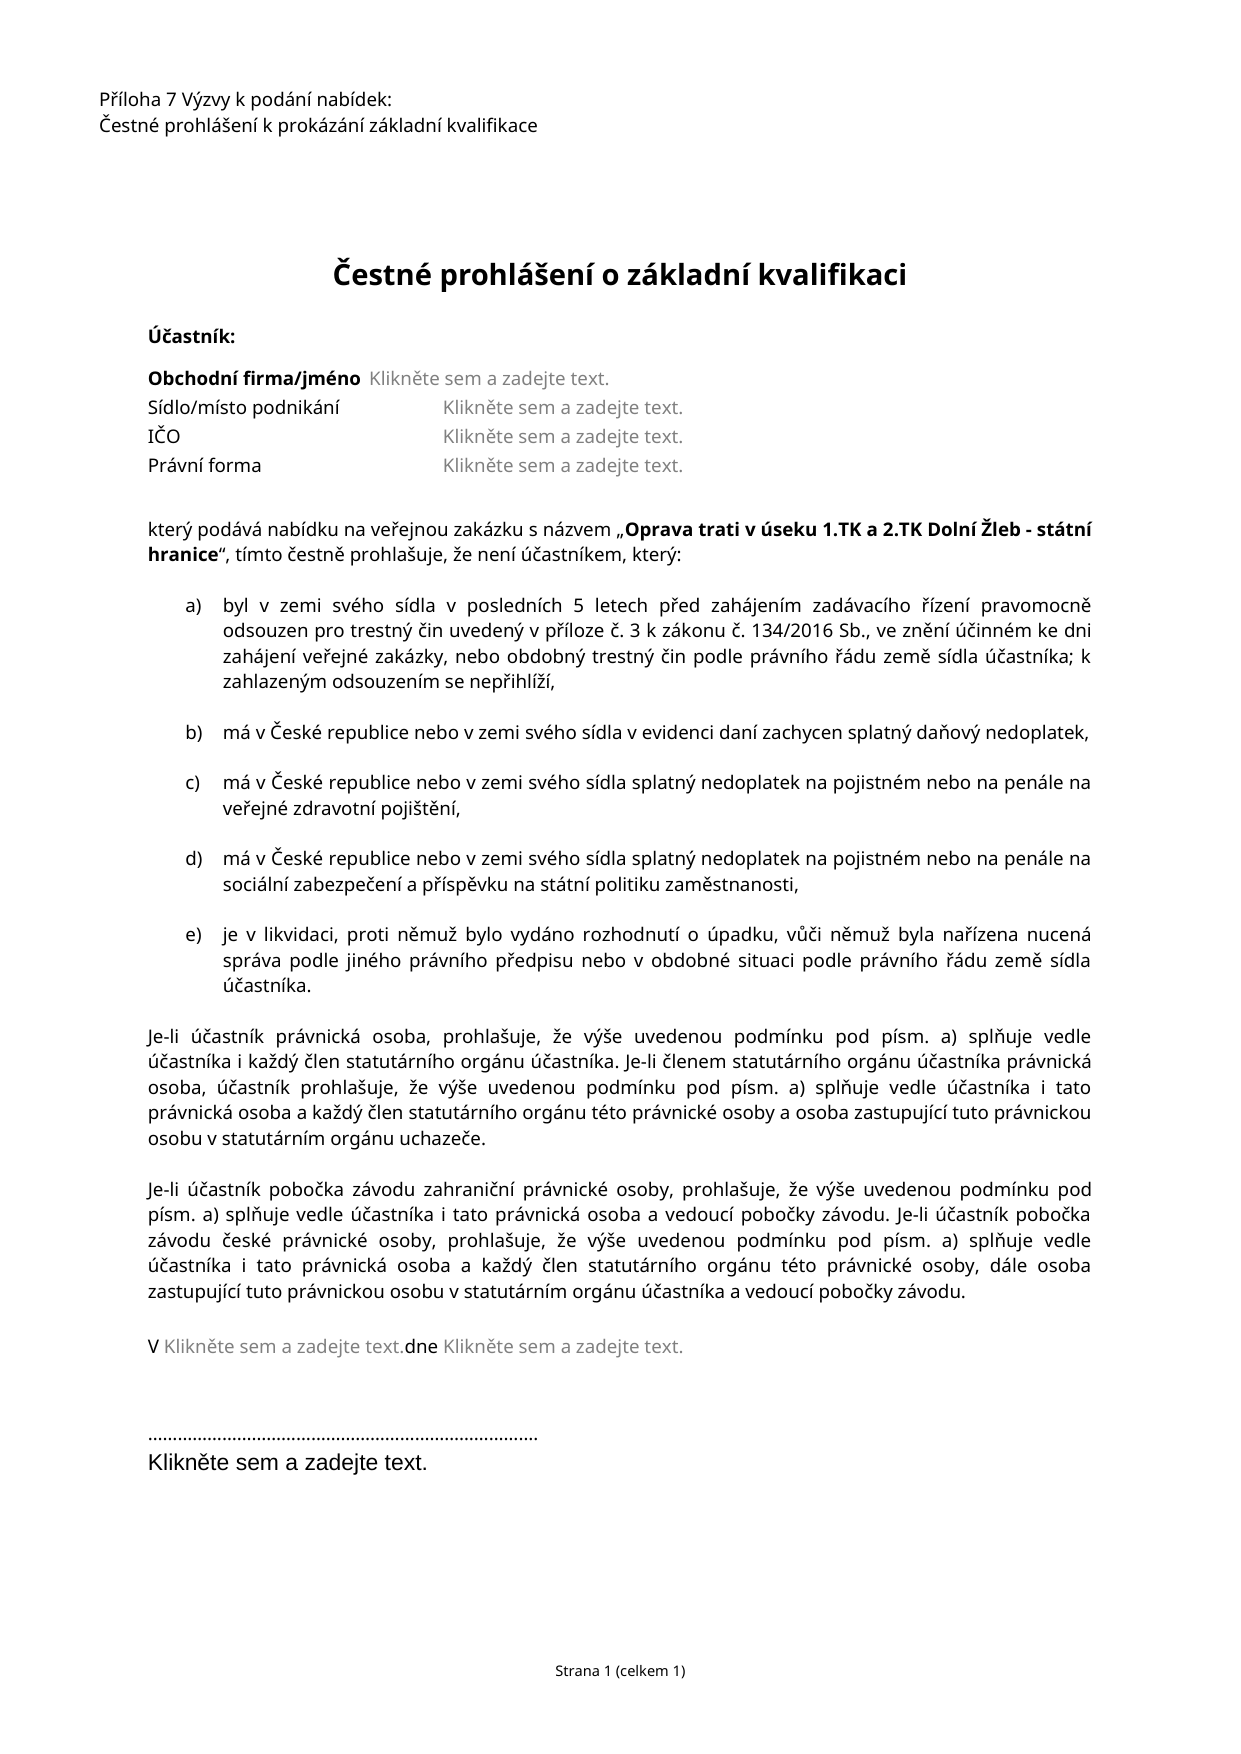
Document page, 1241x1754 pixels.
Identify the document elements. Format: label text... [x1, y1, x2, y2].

text Sídlo/místo podnikání [148, 391, 1093, 420]
title Čestné prohlášení o základní kvalifikaci [148, 254, 1093, 293]
list má v České republice nebo v zemi svého sídla splatný nedoplatek na pojistném nebo na penále na veřejné zdravotní pojištění, [185, 769, 1093, 821]
text který podává nabídku na veřejnou zakázku s názvem „Oprava trati v úseku 1.TK a 2.TK Dolní Žleb - státní hranice“, tímto čestně prohlašuje, že není účastníkem, který: [148, 516, 1093, 567]
text IČO [148, 420, 1093, 449]
text Je-li účastník právnická osoba, prohlašuje, že výše uvedenou podmínku pod písm. a) splňuje vedle účastníka i každý člen statutárního orgánu účastníka. Je-li členem statutárního orgánu účastníka právnická osoba, účastník prohlašuje, že výše uvedenou podmínku pod písm. a) splňuje vedle účastníka i tato právnická osoba a každý člen statutárního orgánu této právnické osoby a osoba zastupující tuto právnickou osobu v statutárním orgánu uchazeče. [148, 1023, 1093, 1151]
list je v likvidaci, proti němuž bylo vydáno rozhodnutí o úpadku, vůči němuž byla nařízena nucená správa podle jiného právního předpisu nebo v obdobné situaci podle právního řádu země sídla účastníka. [185, 922, 1093, 998]
list má v České republice nebo v zemi svého sídla splatný nedoplatek na pojistném nebo na penále na sociální zabezpečení a příspěvku na státní politiku zaměstnanosti, [185, 846, 1093, 897]
text Obchodní firma/jméno [148, 362, 1093, 391]
text Právní forma [148, 449, 1093, 478]
text V dne [148, 1329, 1092, 1358]
text Je-li účastník pobočka závodu zahraniční právnické osoby, prohlašuje, že výše uvedenou podmínku pod písm. a) splňuje vedle účastníka i tato právnická osoba a vedoucí pobočky závodu. Je-li účastník pobočka závodu české právnické osoby, prohlašuje, že výše uvedenou podmínku pod písm. a) splňuje vedle účastníka i tato právnická osoba a každý člen statutárního orgánu této právnické osoby, dále osoba zastupující tuto právnickou osobu v statutárním orgánu účastníka a vedoucí pobočky závodu. [148, 1176, 1093, 1304]
list byl v zemi svého sídla v posledních 5 letech před zahájením zadávacího řízení pravomocně odsouzen pro trestný čin uvedený v příloze č. 3 k zákonu č. 134/2016 Sb., ve znění účinném ke dni zahájení veřejné zakázky, nebo obdobný trestný čin podle právního řádu země sídla účastníka; k zahlazeným odsouzením se nepřihlíží, [185, 592, 1093, 694]
text Účastník: [148, 318, 1093, 349]
text ……………………………………………………………………. [148, 1417, 1092, 1446]
list má v České republice nebo v zemi svého sídla v evidenci daní zachycen splatný daňový nedoplatek, [185, 719, 1093, 744]
